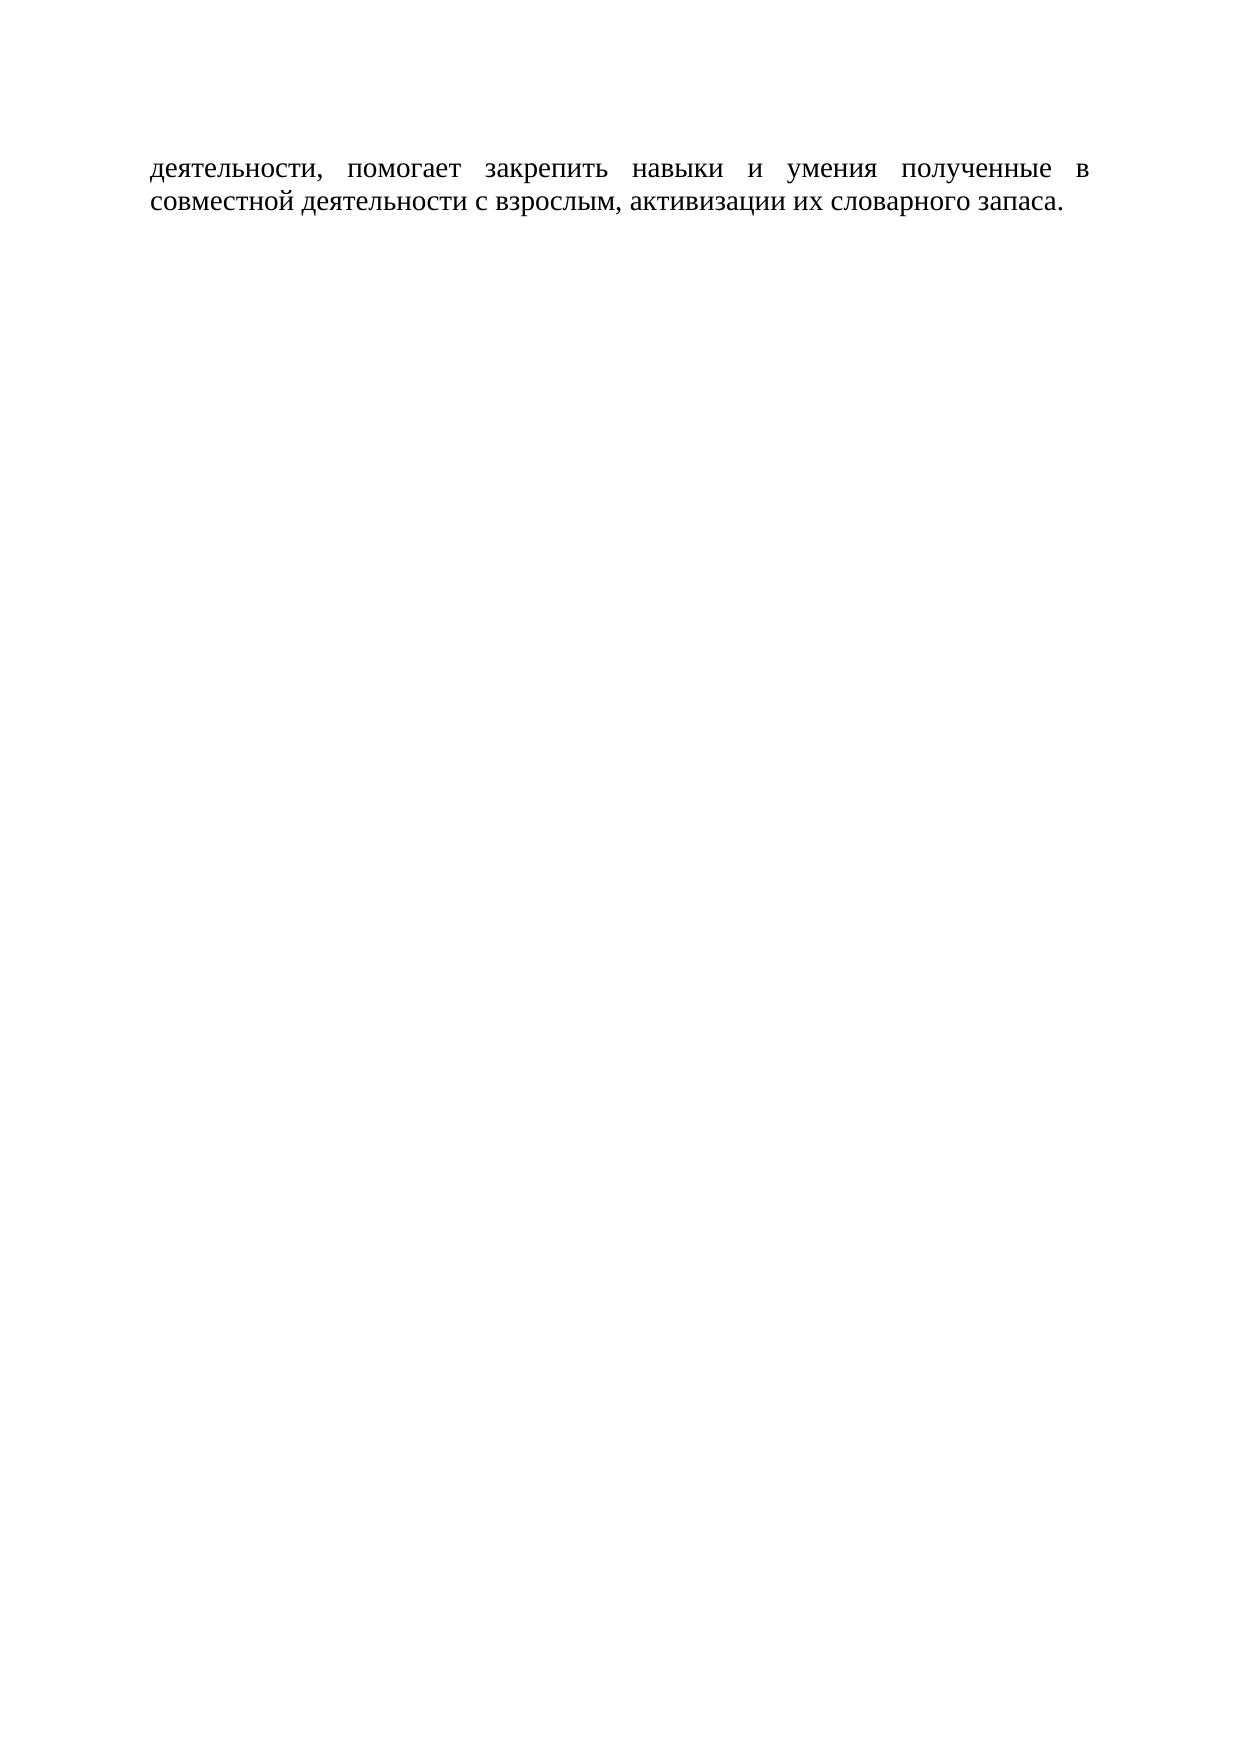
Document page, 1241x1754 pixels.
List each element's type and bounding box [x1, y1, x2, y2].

text [150, 150, 1090, 217]
